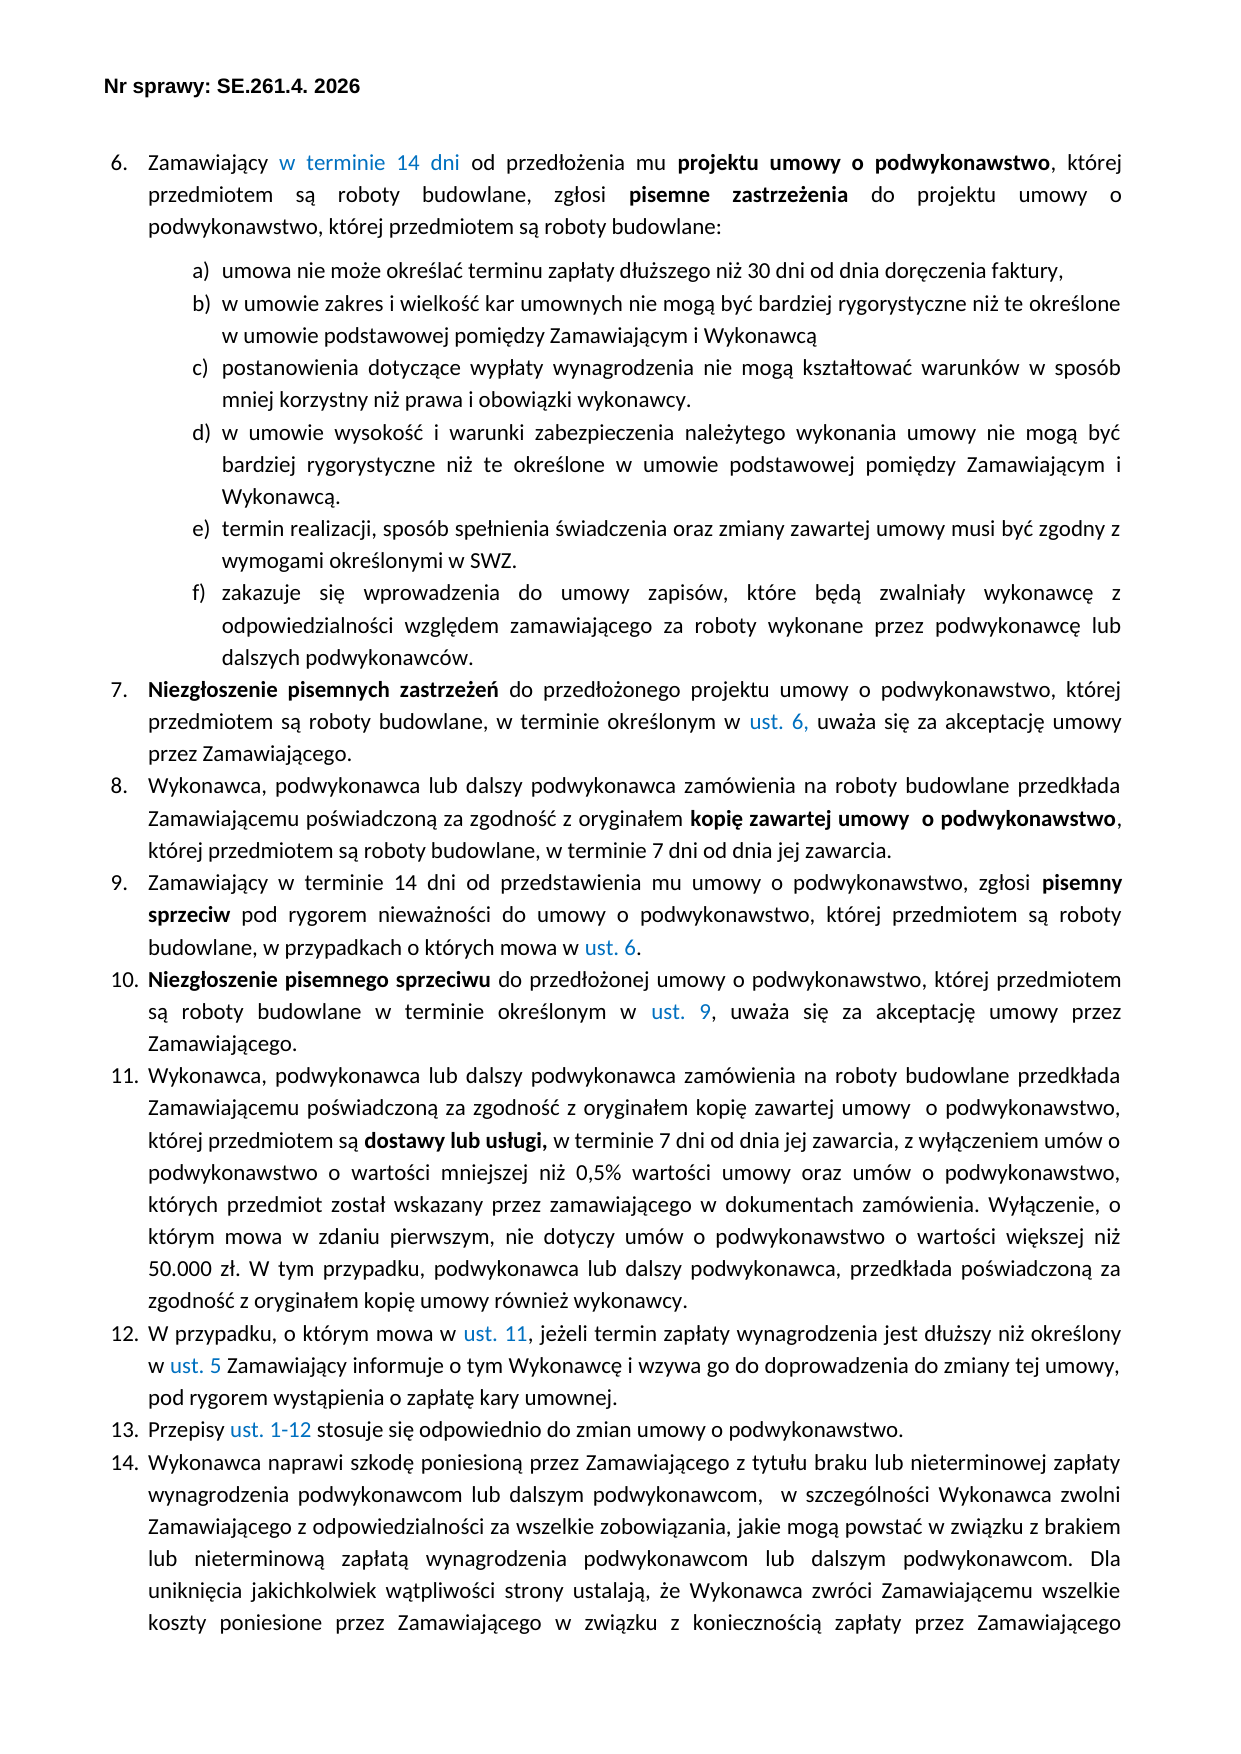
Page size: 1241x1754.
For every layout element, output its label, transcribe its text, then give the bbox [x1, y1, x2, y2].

list Niezgłoszenie pisemnego sprzeciwu do przedłożonej umowy o podwykonawstwo, której przedmiotem są roboty budowlane w terminie określonym w ust. 9, uważa się za akceptację umowy przez Zamawiającego. [110, 965, 1122, 1057]
list umowa nie może określać terminu zapłaty dłuższego niż 30 dni od dnia doręczenia faktury, [192, 257, 1122, 285]
list termin realizacji, sposób spełnienia świadczenia oraz zmiany zawartej umowy musi być zgodny z wymogami określonymi w SWZ. [192, 514, 1122, 574]
list Zamawiający w terminie 14 dni od przedstawienia mu umowy o podwykonawstwo, zgłosi pisemny sprzeciw pod rygorem nieważności do umowy o podwykonawstwo, której przedmiotem są roboty budowlane, w przypadkach o których mowa w ust. 6. [110, 868, 1122, 961]
list w umowie zakres i wielkość kar umownych nie mogą być bardziej rygorystyczne niż te określone w umowie podstawowej pomiędzy Zamawiającym i Wykonawcą [192, 289, 1122, 349]
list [110, 1448, 1122, 1637]
list Wykonawca, podwykonawca lub dalszy podwykonawca zamówienia na roboty budowlane przedkłada Zamawiającemu poświadczoną za zgodność z oryginałem kopię zawartej umowy o podwykonawstwo, której przedmiotem są roboty budowlane, w terminie 7 dni od dnia jej zawarcia. [110, 772, 1122, 864]
list Niezgłoszenie pisemnych zastrzeżeń do przedłożonego projektu umowy o podwykonawstwo, której przedmiotem są roboty budowlane, w terminie określonym w ust. 6, uważa się za akceptację umowy przez Zamawiającego. [110, 675, 1122, 767]
list w umowie wysokość i warunki zabezpieczenia należytego wykonania umowy nie mogą być bardziej rygorystyczne niż te określone w umowie podstawowej pomiędzy Zamawiającym i Wykonawcą. [192, 418, 1122, 510]
list zakazuje się wprowadzenia do umowy zapisów, które będą zwalniały wykonawcę z odpowiedzialności względem zamawiającego za roboty wykonane przez podwykonawcę lub dalszych podwykonawców. [192, 578, 1122, 671]
list Przepisy ust. 1-12 stosuje się odpowiednio do zmian umowy o podwykonawstwo. [110, 1415, 1122, 1443]
list Zamawiający w terminie 14 dni od przedłożenia mu projektu umowy o podwykonawstwo, której przedmiotem są roboty budowlane, zgłosi pisemne zastrzeżenia do projektu umowy o podwykonawstwo, której przedmiotem są roboty budowlane: [110, 148, 1122, 240]
list Wykonawca, podwykonawca lub dalszy podwykonawca zamówienia na roboty budowlane przedkłada Zamawiającemu poświadczoną za zgodność z oryginałem kopię zawartej umowy o podwykonawstwo, której przedmiotem są dostawy lub usługi, w terminie 7 dni od dnia jej zawarcia, z wyłączeniem umów o podwykonawstwo o wartości mniejszej niż 0,5% wartości umowy oraz umów o podwykonawstwo, których przedmiot został wskazany przez zamawiającego w dokumentach zamówienia. Wyłączenie, o którym mowa w zdaniu pierwszym, nie dotyczy umów o podwykonawstwo o wartości większej niż 50.000 zł. W tym przypadku, podwykonawca lub dalszy podwykonawca, przedkłada poświadczoną za zgodność z oryginałem kopię umowy również wykonawcy. [110, 1061, 1122, 1315]
list postanowienia dotyczące wypłaty wynagrodzenia nie mogą kształtować warunków w sposób mniej korzystny niż prawa i obowiązki wykonawcy. [192, 353, 1122, 413]
list W przypadku, o którym mowa w ust. 11, jeżeli termin zapłaty wynagrodzenia jest dłuższy niż określony w ust. 5 Zamawiający informuje o tym Wykonawcę i wzywa go do doprowadzenia do zmiany tej umowy, pod rygorem wystąpienia o zapłatę kary umownej. [110, 1319, 1122, 1411]
